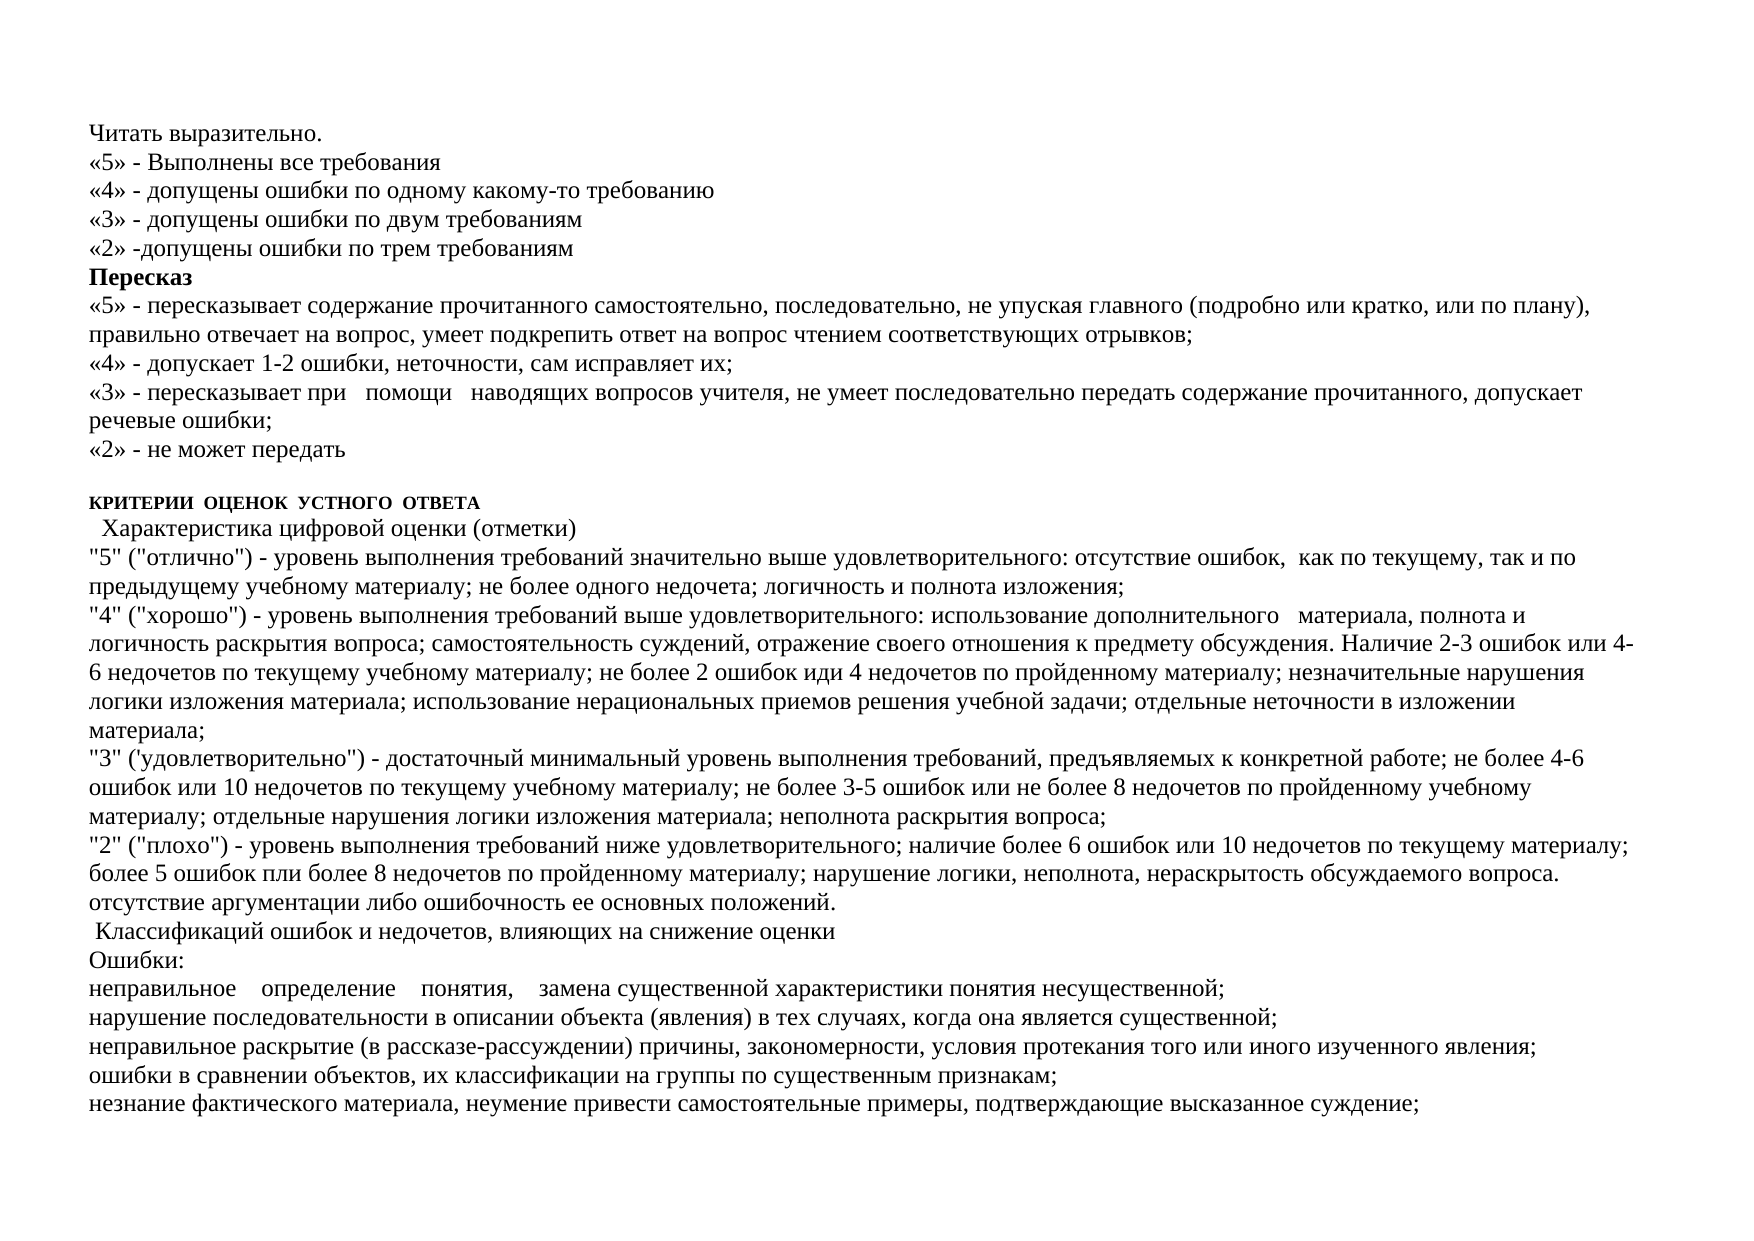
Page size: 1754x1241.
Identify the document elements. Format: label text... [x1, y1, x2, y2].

text «3» - пересказывает при помощи наводящих вопросов учителя, не умеет последовательно передать содержание прочитанного, допускает речевые ошибки; [89, 377, 1636, 434]
text неправильное раскрытие (в рассказе-рассуждении) причины, закономерности, условия протекания того или иного изученного явления; [89, 1031, 1636, 1060]
text Ошибки: [89, 945, 1636, 973]
text неправильное определение понятия, замена существенной характеристики понятия несущественной; [89, 973, 1636, 1002]
text "5" ("отлично") - уровень выполнения требований значительно выше удовлетворительного: отсутствие ошибок, как по текущему, так и по предыдущему учебному материалу; не более одного недочета; логичность и полнота изложения; [89, 542, 1636, 600]
text "3" ('удовлетворительно") - достаточный минимальный уровень выполнения требований, предъявляемых к конкретной работе; не более 4-6 ошибок или 10 недочетов по текущему учебному материалу; не более 3-5 ошибок или не более 8 недочетов по пройденному учебному материалу; отдельные нарушения логики изложения материала; неполнота раскрытия вопроса; [89, 743, 1636, 830]
text Пересказ [89, 262, 1636, 291]
text «5» - пересказывает содержание прочитанного самостоятельно, последовательно, не упуская главного (подробно или кратко, или по плану), правильно отвечает на вопрос, умеет подкрепить ответ на вопрос чтением соответствующих отрывков; [89, 291, 1636, 348]
text ошибки в сравнении объектов, их классификации на группы по существенным признакам; [89, 1060, 1636, 1088]
text «2» -допущены ошибки по трем требованиям [89, 233, 1636, 262]
text Классификаций ошибок и недочетов, влияющих на снижение оценки [89, 916, 1636, 945]
text "2" ("плохо") - уровень выполнения требований ниже удовлетворительного; наличие более 6 ошибок или 10 недочетов по текущему материалу; более 5 ошибок пли более 8 недочетов по пройденному материалу; нарушение логики, неполнота, нераскрытость обсуждаемого вопроса. отсутствие аргументации либо ошибочность ее основных положений. [89, 830, 1636, 916]
text «2» - не может передать [89, 434, 1636, 463]
text "4" ("хорошо") - уровень выполнения требований выше удовлетворительного: использование дополнительного материала, полнота и логичность раскрытия вопроса; самостоятельность суждений, отражение своего отношения к предмету обсуждения. Наличие 2-3 ошибок или 4-6 недочетов по текущему учебному материалу; не более 2 ошибок иди 4 недочетов по пройденному материалу; незначительные нарушения логики изложения материала; использование нерациональных приемов решения учебной задачи; отдельные неточности в изложении материала; [89, 600, 1636, 743]
text Читать выразительно. [89, 118, 1636, 147]
text нарушение последовательности в описании объекта (явления) в тех случаях, когда она является существенной; [89, 1002, 1636, 1031]
text незнание фактического материала, неумение привести самостоятельные примеры, подтверждающие высказанное суждение; [89, 1088, 1636, 1117]
text «4» - допущены ошибки по одному какому-то требованию [89, 176, 1636, 204]
text Характеристика цифровой оценки (отметки) [89, 513, 1636, 542]
text «5» - Выполнены все требования [89, 147, 1636, 176]
text «3» - допущены ошибки по двум требованиям [89, 204, 1636, 233]
text «4» - допускает 1-2 ошибки, неточности, сам исправляет их; [89, 348, 1636, 377]
text КРИТЕРИИ ОЦЕНОК УСТНОГО ОТВЕТА [89, 492, 1636, 513]
